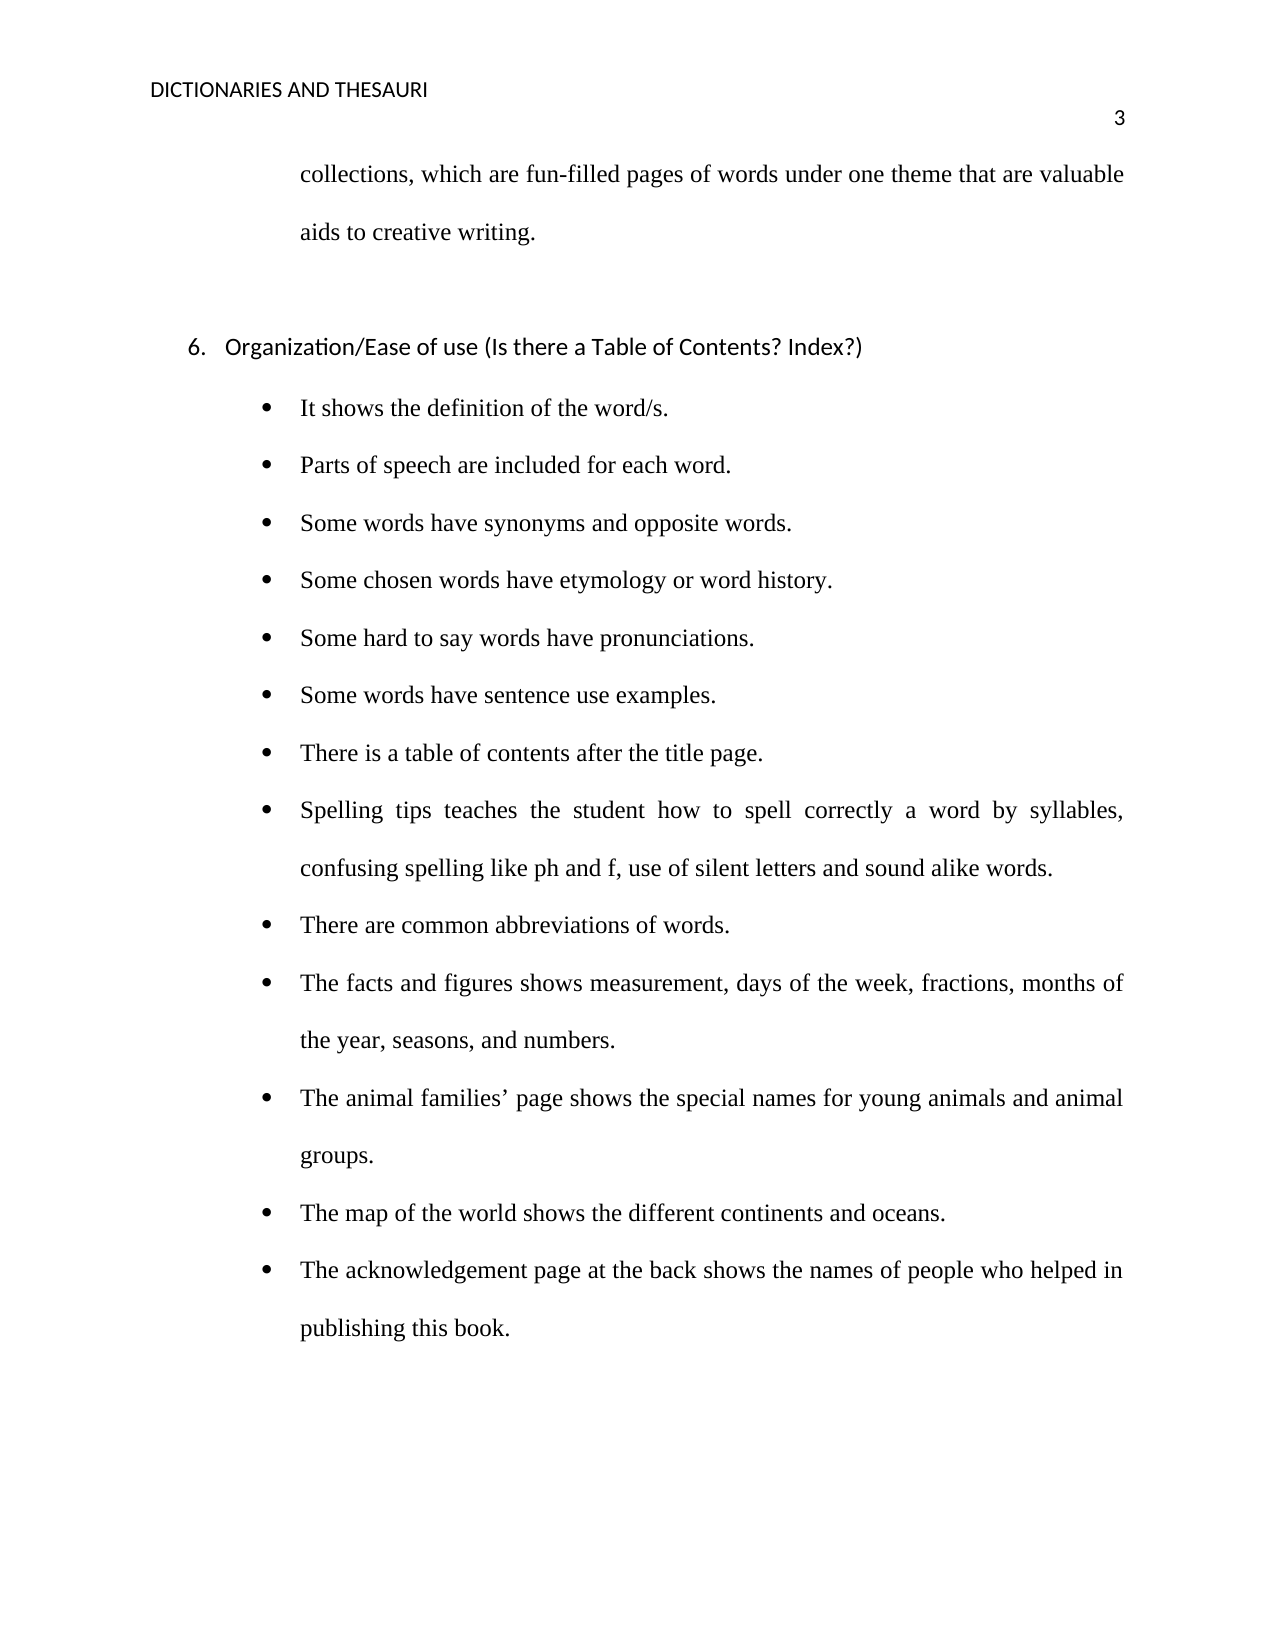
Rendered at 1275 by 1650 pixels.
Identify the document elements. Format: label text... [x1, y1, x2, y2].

list The animal families’ page shows the special names for young animals and animal groups. [262, 1083, 1125, 1169]
list There are common abbreviations of words. [262, 910, 1125, 939]
list It shows the definition of the word/s. [262, 393, 1125, 421]
list The acknowledgement page at the back shows the names of people who helped in publishing this book. [262, 1255, 1125, 1341]
list The map of the world shows the different continents and oceans. [262, 1198, 1125, 1226]
list There is a table of contents after the title page. [262, 738, 1125, 766]
list Some hard to say words have pronunciations. [262, 623, 1125, 651]
list Parts of speech are included for each word. [262, 450, 1125, 479]
list The facts and figures shows measurement, days of the week, fractions, months of the year, seasons, and numbers. [262, 968, 1125, 1054]
list Some words have synonyms and opposite words. [262, 508, 1125, 536]
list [262, 159, 1125, 245]
list Some words have sentence use examples. [262, 680, 1125, 709]
list Spelling tips teaches the student how to spell correctly a word by syllables, confusing spelling like ph and f, use of silent letters and sound alike words. [262, 795, 1125, 881]
list Organization/Ease of use (Is there a Table of Contents? Index?) [187, 332, 1125, 362]
list Some chosen words have etymology or word history. [262, 565, 1125, 594]
